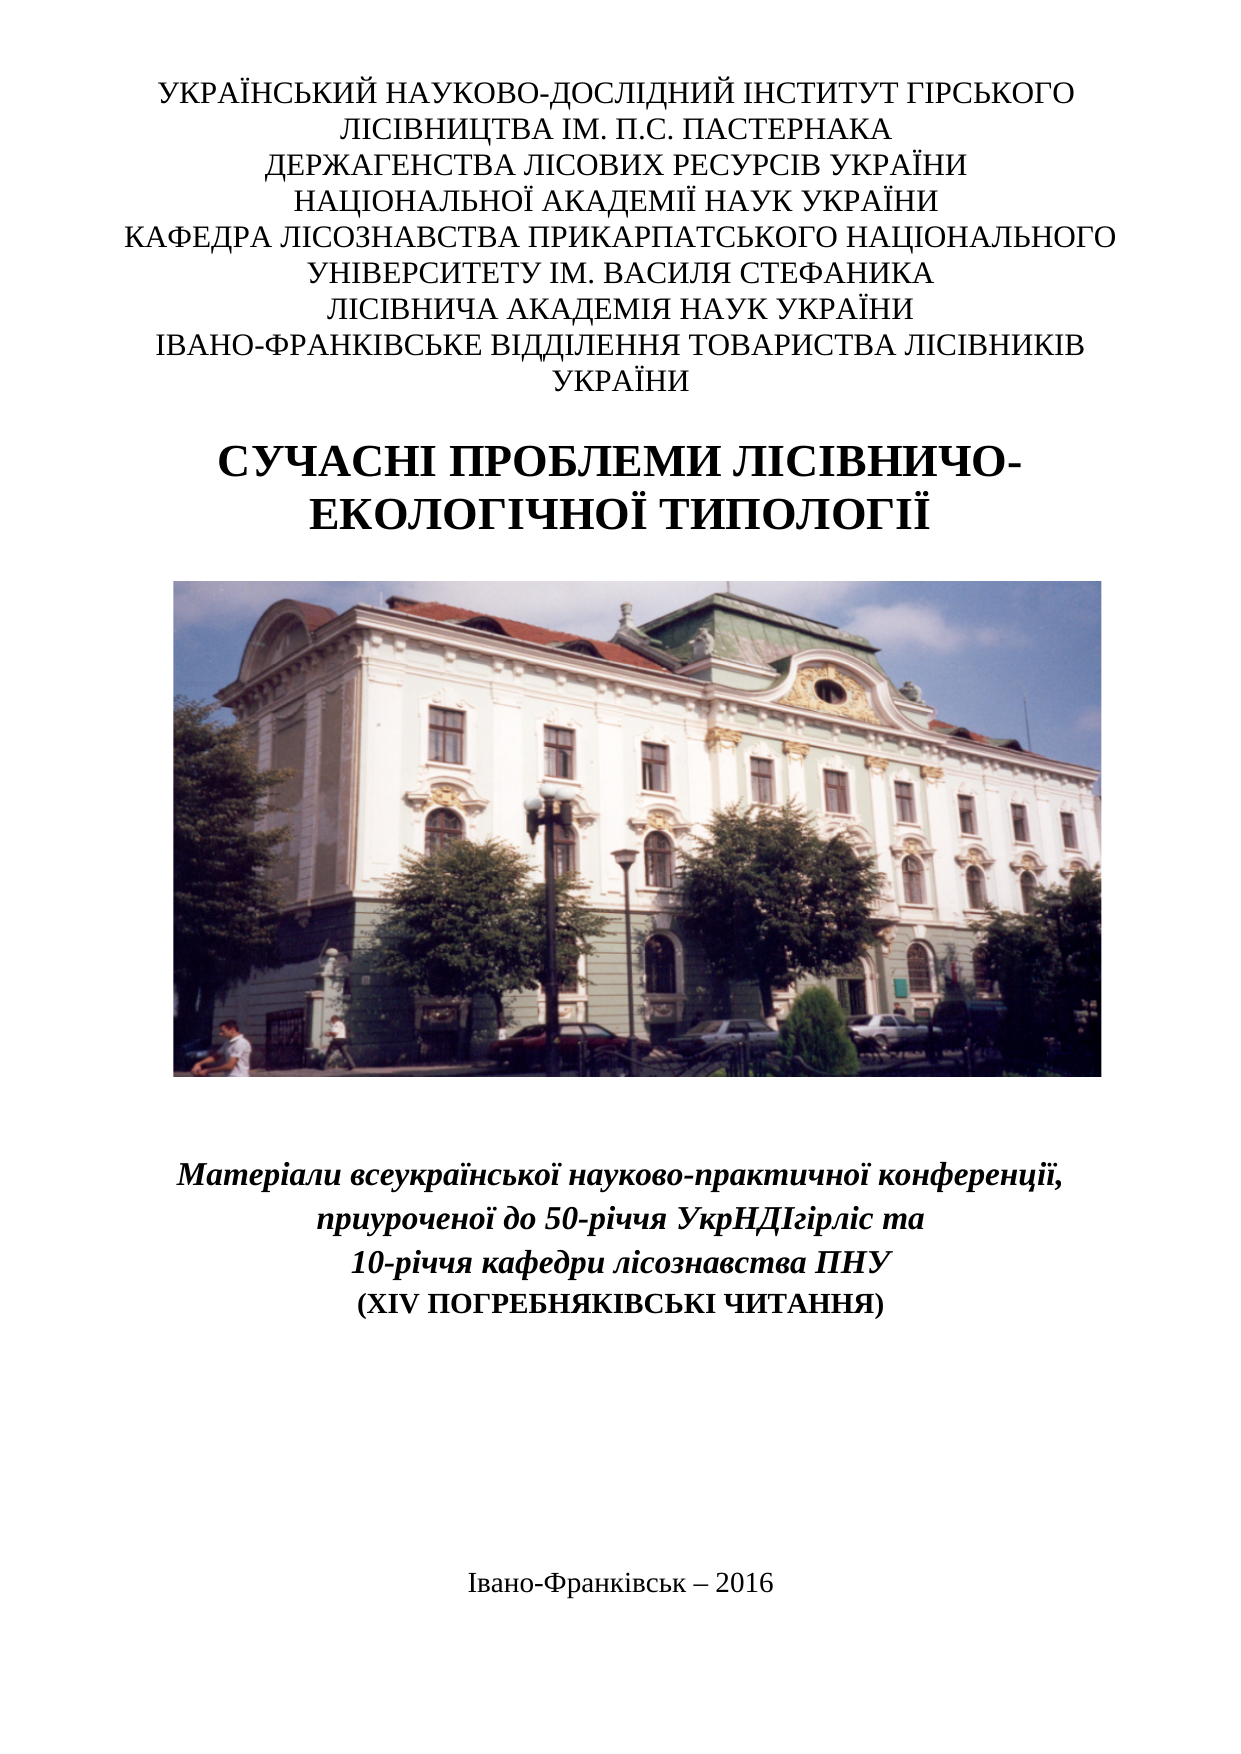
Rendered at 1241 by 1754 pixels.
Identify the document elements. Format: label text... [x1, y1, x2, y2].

subtitle 10-річчя кафедри лісознавства ПНУ [118, 1242, 1123, 1281]
picture [173, 581, 1102, 1075]
text УКРАЇНСЬКИЙ НАУКОВО-ДОСЛІДНИЙ ІНСТИТУТ ГІРСЬКОГО ЛІСІВНИЦТВА ІМ. П.С. ПАСТЕРНАКА [145, 74, 1087, 146]
subtitle (XIV ПОГРЕБНЯКІВСЬКІ ЧИТАННЯ) [118, 1287, 1123, 1320]
text КАФЕДРА ЛІСОЗНАВСТВА ПРИКАРПАТСЬКОГО НАЦІОНАЛЬНОГО УНІВЕРСИТЕТУ ІМ. ВАСИЛЯ СТЕФАНИКА [118, 218, 1123, 290]
text НАЦІОНАЛЬНОЇ АКАДЕМІЇ НАУК УКРАЇНИ [145, 182, 1087, 218]
text ДЕРЖАГЕНСТВА ЛІСОВИХ РЕСУРСІВ УКРАЇНИ [145, 146, 1087, 182]
text СУЧАСНІ ПРОБЛЕМИ ЛІСІВНИЧО-ЕКОЛОГІЧНОЇ ТИПОЛОГІЇ [118, 434, 1123, 539]
subtitle Матеріали всеукраїнської науково-практичної конференції, приуроченої до 50-річчя УкрНДІгірліс та [118, 1154, 1123, 1237]
text ІВАНО-ФРАНКІВСЬКЕ ВІДДІЛЕННЯ ТОВАРИСТВА ЛІСІВНИКІВ УКРАЇНИ [118, 326, 1123, 398]
text ЛІСІВНИЧА АКАДЕМІЯ НАУК УКРАЇНИ [118, 290, 1123, 326]
text Івано-Франківськ – 2016 [118, 1565, 1123, 1598]
